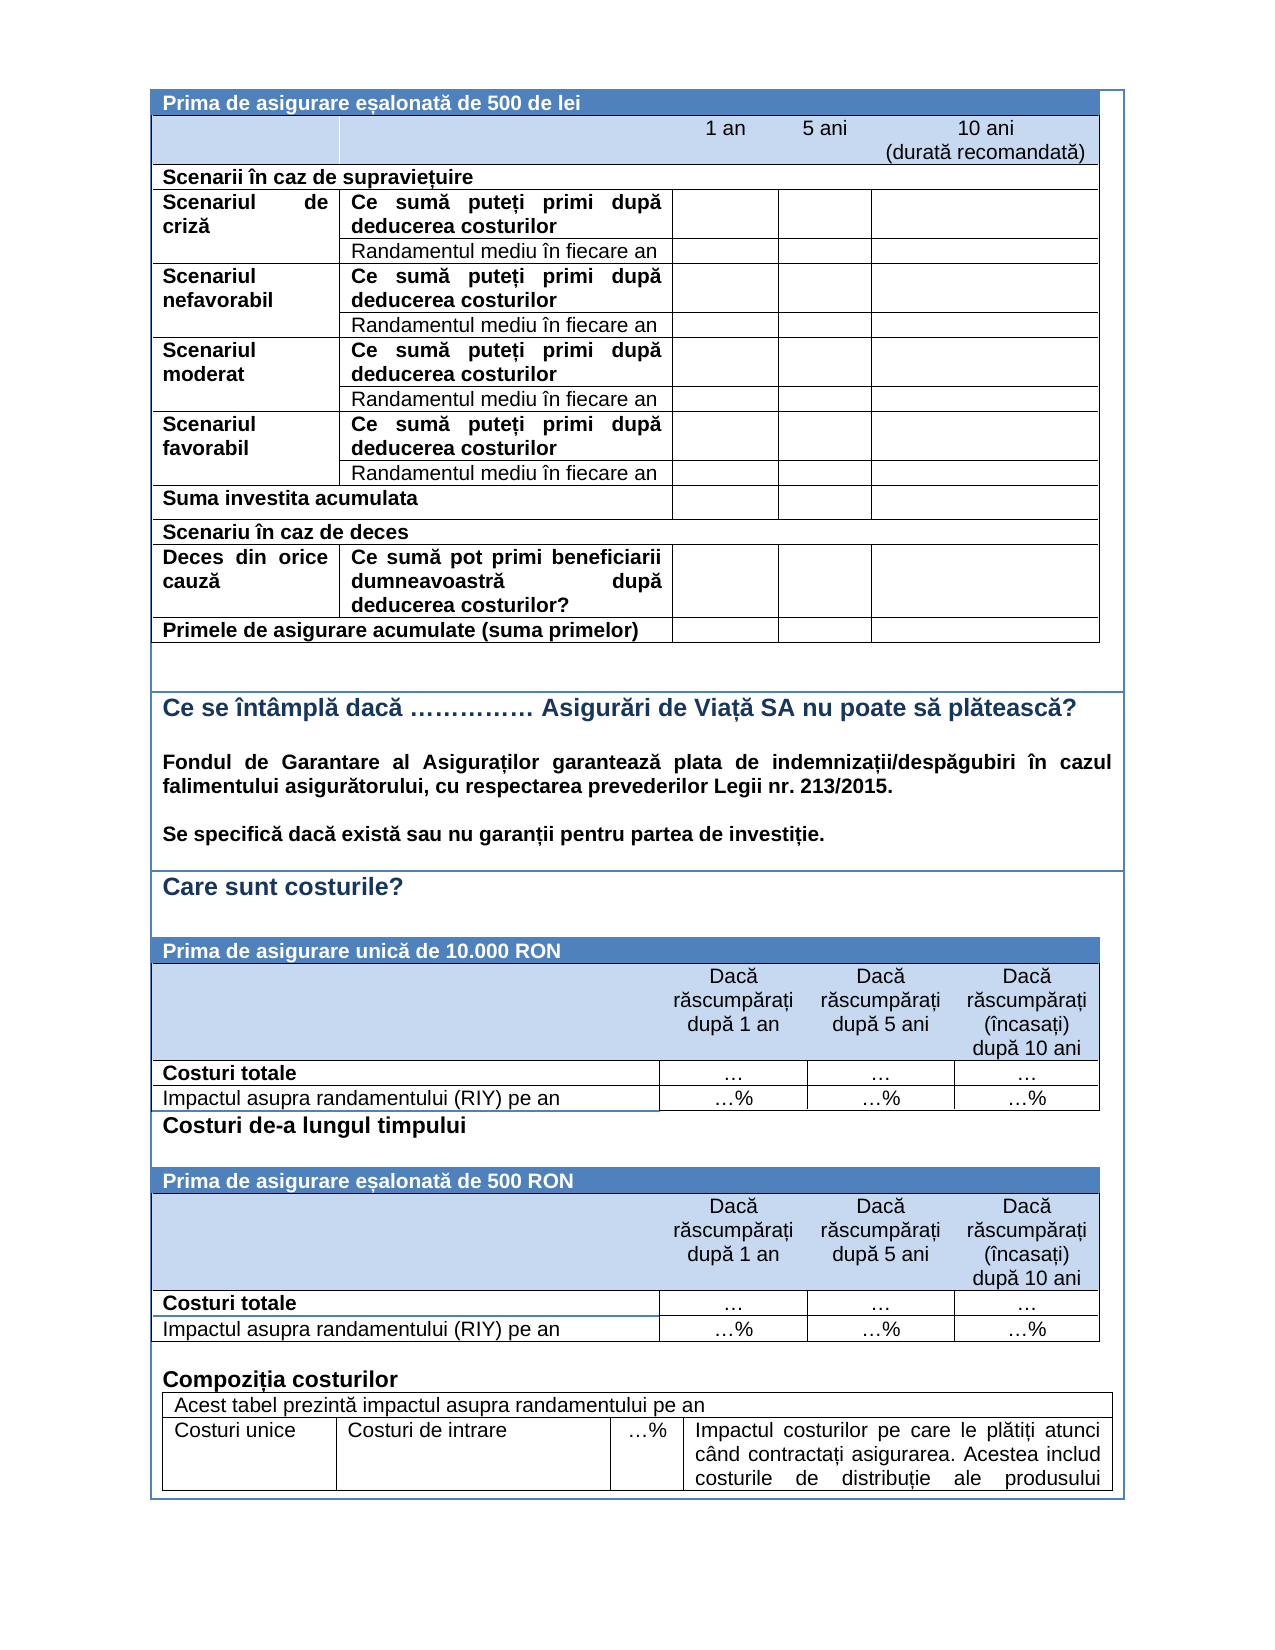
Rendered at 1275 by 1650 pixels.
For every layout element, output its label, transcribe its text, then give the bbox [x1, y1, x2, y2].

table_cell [152, 91, 1123, 691]
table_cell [152, 872, 1123, 1498]
table_cell Ce se întâmplă dacă …………… Asigurări de Viață SA nu poate să plătească? Fondul de Garantare al Asiguraților garantează plata de indemnizații/despăgubiri în cazul falimentului asigurătorului, cu respectarea prevederilor Legii nr. 213/2015. Se specifică dacă există sau nu garanții pentru partea de investiție. [152, 693, 1123, 870]
